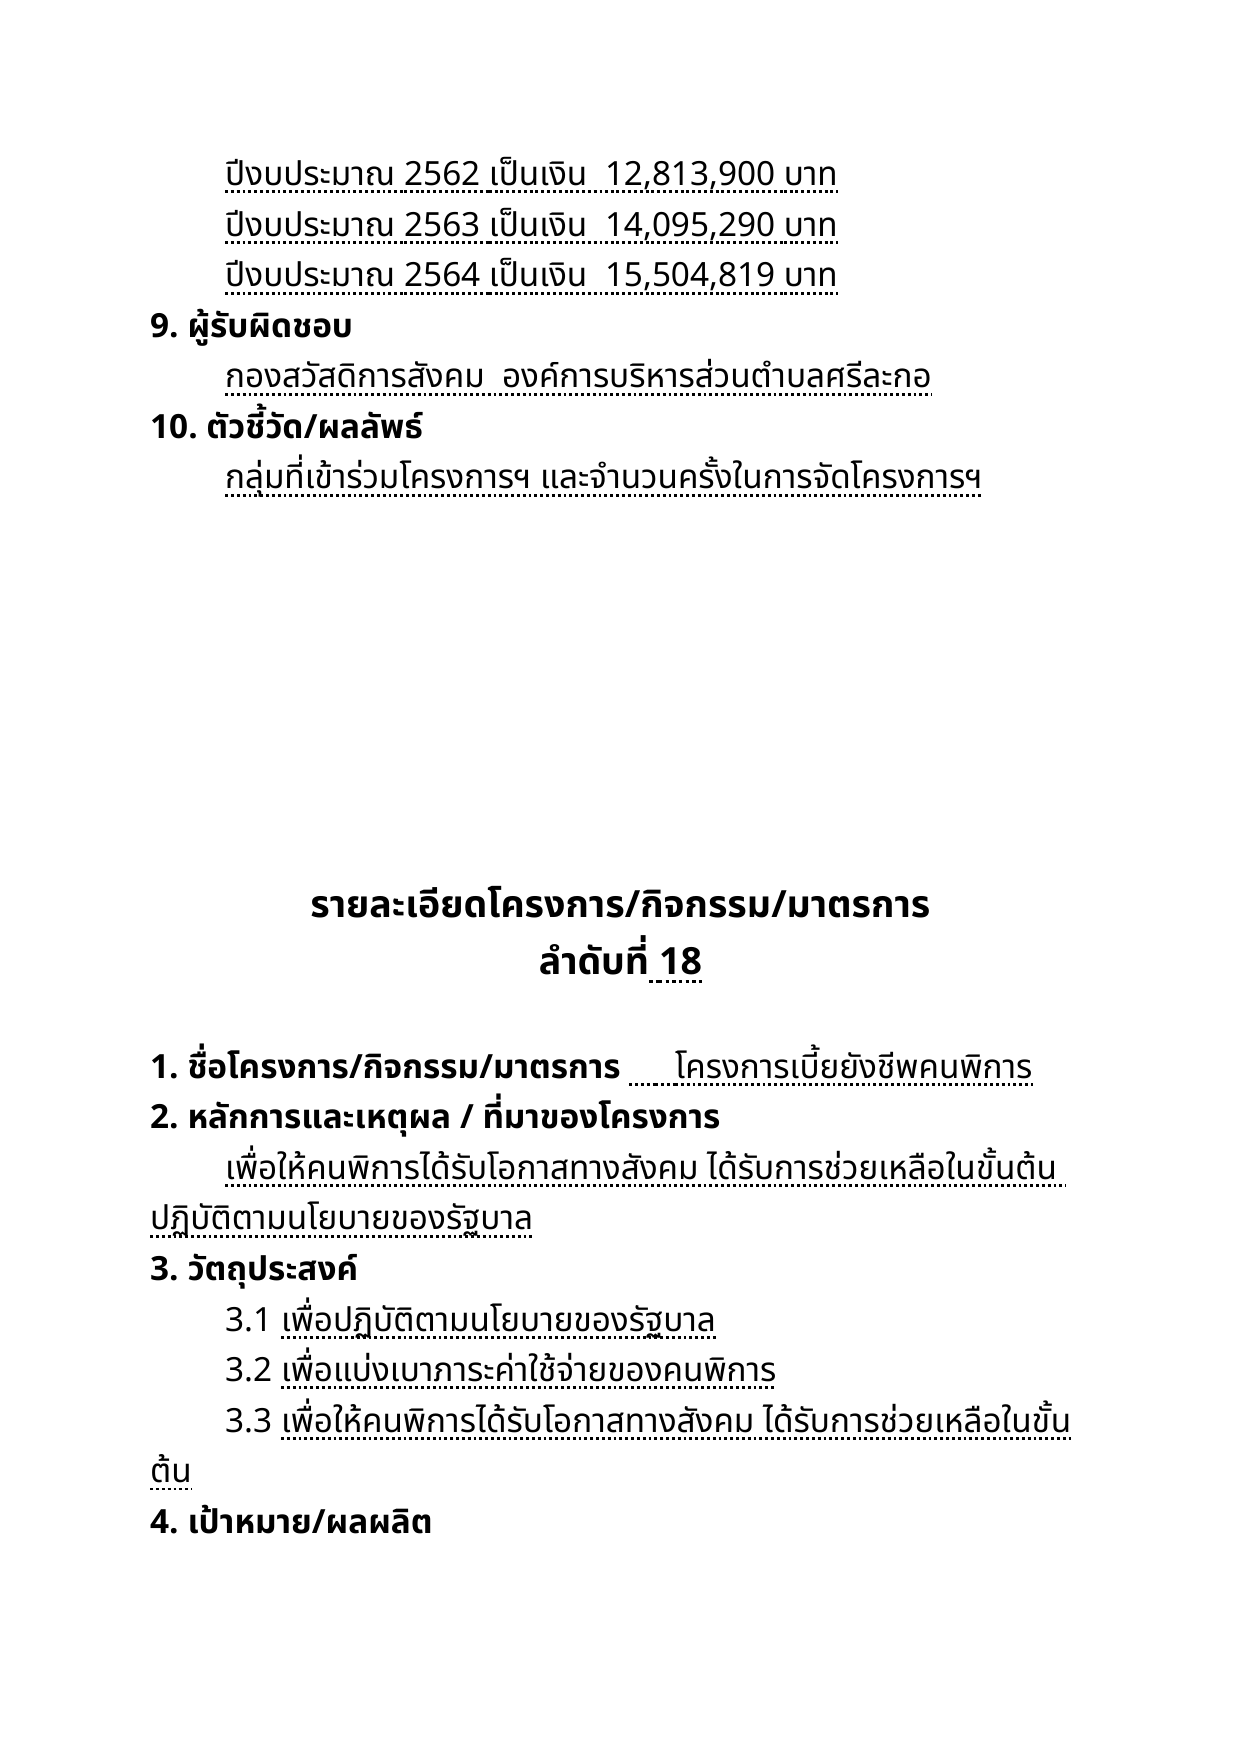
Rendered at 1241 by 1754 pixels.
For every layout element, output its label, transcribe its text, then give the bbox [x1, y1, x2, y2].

text 3. วัตถุประสงค์ [150, 1245, 1090, 1295]
text รายละเอียดโครงการ/กิจกรรม/มาตรการ [150, 878, 1090, 935]
text 9. ผู้รับผิดชอบ [150, 302, 1063, 352]
text กองสวัสดิการสังคม องค์การบริหารส่วนตำบลศรีละกอ [150, 352, 1063, 403]
text 10. ตัวชี้วัด/ผลลัพธ์ [150, 403, 1063, 453]
text 4. เป้าหมาย/ผลผลิต [150, 1498, 1090, 1548]
text ปีงบประมาณ 2563 เป็นเงิน 14,095,290 บาท [150, 201, 1063, 251]
text 3.3 เพื่อให้คนพิการได้รับโอกาสทางสังคม ได้รับการช่วยเหลือในขั้นต้น [150, 1397, 1090, 1498]
text 3.2 เพื่อแบ่งเบาภาระค่าใช้จ่ายของคนพิการ [150, 1346, 1090, 1397]
text กลุ่มที่เข้าร่วมโครงการฯ และจำนวนครั้งในการจัดโครงการฯ [150, 453, 1090, 504]
text ปีงบประมาณ 2564 เป็นเงิน 15,504,819 บาท [150, 251, 1063, 302]
text 2. หลักการและเหตุผล / ที่มาของโครงการ [150, 1093, 1090, 1144]
text 1. ชื่อโครงการ/กิจกรรม/มาตรการ โครงการเบี้ยยังชีพคนพิการ [150, 1043, 1090, 1093]
text ปีงบประมาณ 2562 เป็นเงิน 12,813,900 บาท [150, 150, 1063, 201]
text ลำดับที่ 18 [150, 935, 1090, 992]
text เพื่อให้คนพิการได้รับโอกาสทางสังคม ได้รับการช่วยเหลือในขั้นต้น ปฏิบัติตามนโยบายของรัฐบาล [150, 1144, 1090, 1245]
text 3.1 เพื่อปฏิบัติตามนโยบายของรัฐบาล [150, 1295, 1090, 1346]
